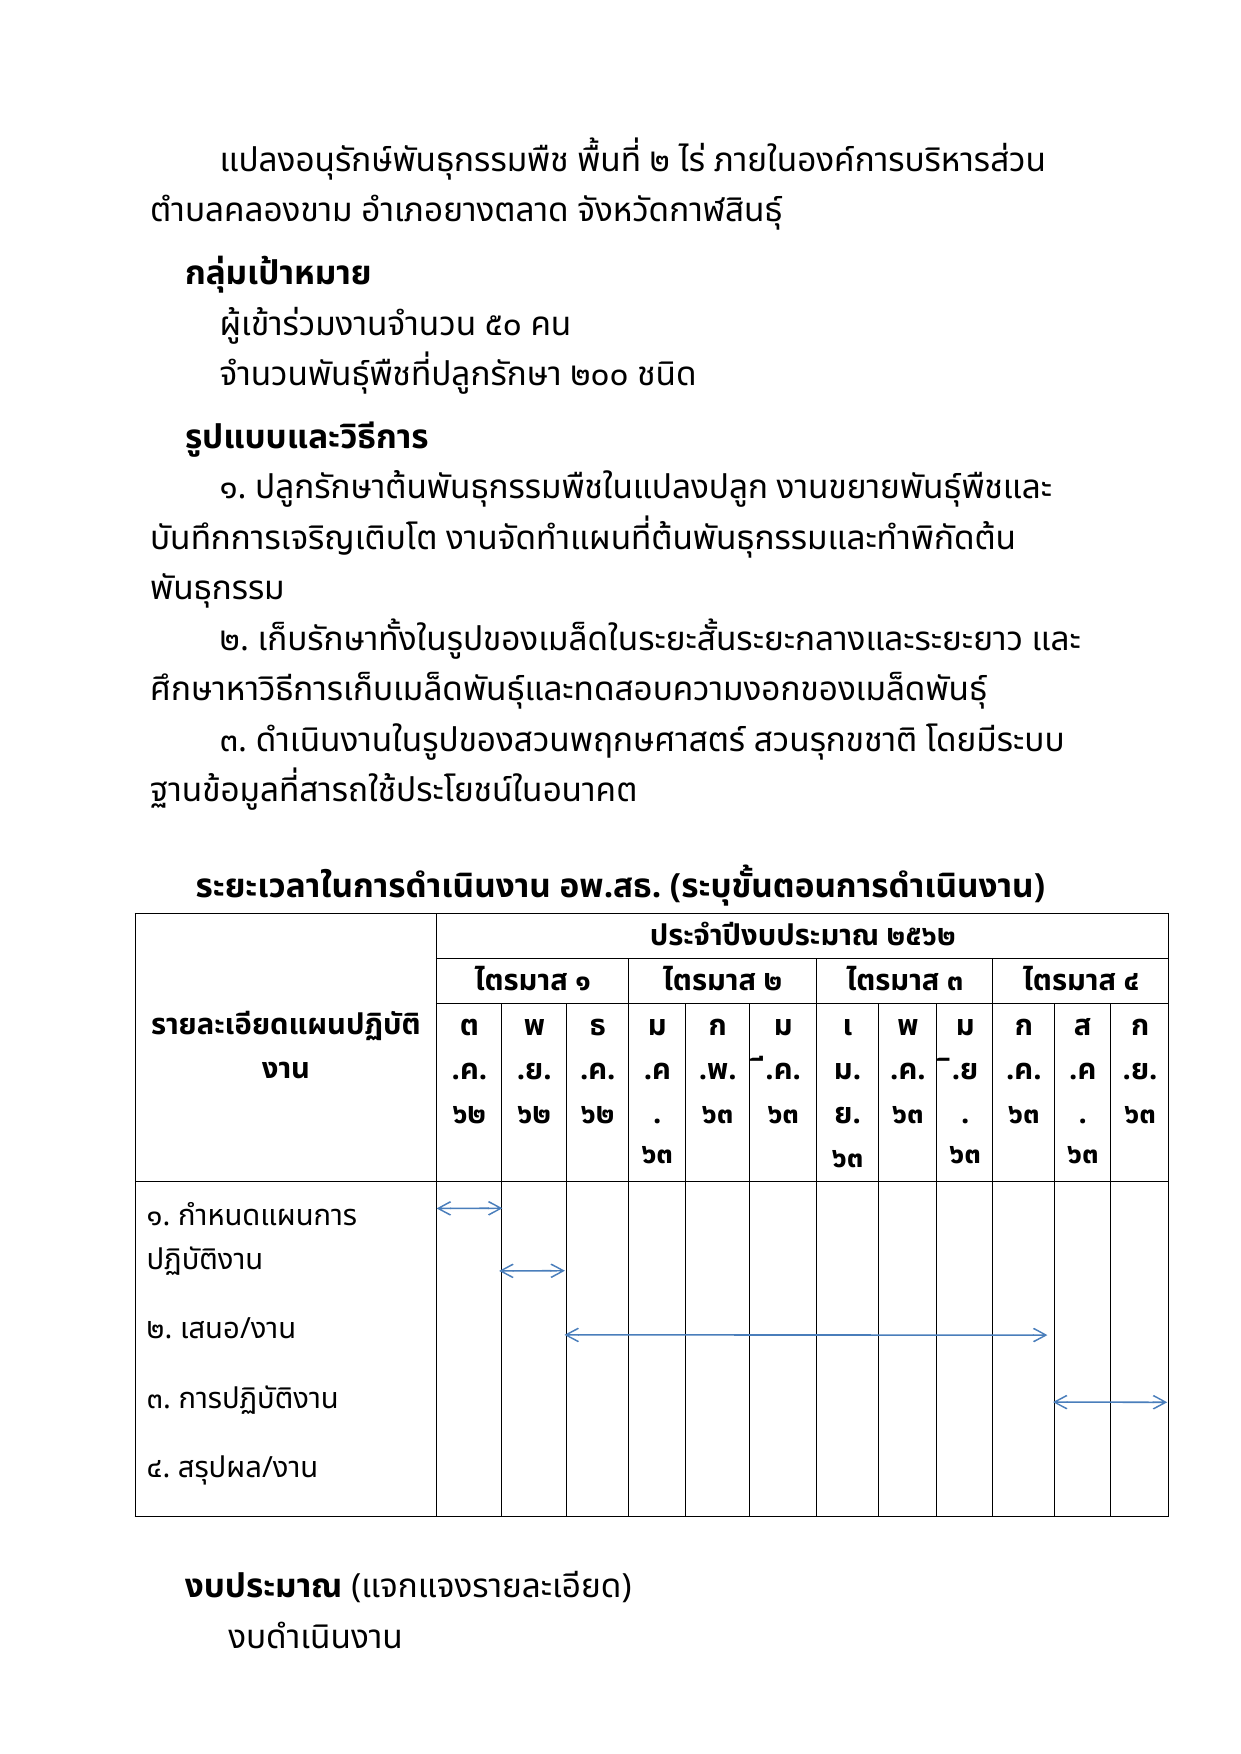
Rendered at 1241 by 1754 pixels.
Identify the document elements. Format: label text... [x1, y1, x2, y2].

text ระยะเวลาในการดำเนินงาน อพ.สธ. (ระบุขั้นตอนการดำเนินงาน) [150, 862, 1090, 913]
table_cell ๑. กำหนดแผนการปฏิบัติงาน ๒. เสนอ/งาน ๓. การปฏิบัติงาน ๔. สรุปผล/งาน [136, 1182, 436, 1516]
table_cell ต.ค. ๖๒ [437, 1004, 501, 1181]
table_header ประจำปีงบประมาณ ๒๕๖๒ [437, 914, 1168, 958]
table_cell ไตรมาส ๑ [437, 959, 628, 1003]
table_cell [437, 1182, 501, 1207]
table_cell [1055, 1182, 1110, 1401]
text แปลงอนุรักษ์พันธุกรรมพืช พื้นที่ ๒ ไร่ ภายในองค์การบริหารส่วนตำบลคลองขาม อำเภอยางตลาด จังหวัดกาฬสินธุ์ [150, 136, 1090, 237]
table_cell [817, 1336, 878, 1516]
table_cell [1055, 1403, 1110, 1516]
table_cell [686, 1182, 749, 1334]
table_cell มิ.ย. ๖๓ [937, 1004, 992, 1181]
text ๒. เก็บรักษาทั้งในรูปของเมล็ดในระยะสั้นระยะกลางและระยะยาว และศึกษาหาวิธีการเก็บเมล็ดพันธุ์และทดสอบความงอกของเมล็ดพันธุ์ [150, 615, 1090, 716]
text กลุ่มเป้าหมาย [150, 249, 1090, 299]
table_cell เม.ย. ๖๓ [817, 1004, 878, 1181]
table_cell [937, 1336, 992, 1516]
table_cell [1111, 1182, 1168, 1402]
table_cell [879, 1336, 936, 1516]
table_cell ไตรมาส ๔ [993, 959, 1168, 1003]
table_cell [629, 1336, 685, 1516]
table_cell พ.ค. ๖๓ [879, 1004, 936, 1181]
table_cell [437, 1210, 501, 1516]
text รูปแบบและวิธีการ [150, 413, 1090, 463]
table_cell ไตรมาส ๒ [629, 959, 816, 1003]
text ๓. ดำเนินงานในรูปของสวนพฤกษศาสตร์ สวนรุกขชาติ โดยมีระบบฐานข้อมูลที่สารถใช้ประโยชน์ในอนาคต [150, 716, 1090, 817]
table_cell [750, 1182, 816, 1334]
table_header รายละเอียดแผนปฏิบัติงาน [136, 914, 436, 1181]
table_cell [686, 1336, 749, 1516]
table_cell [629, 1182, 685, 1334]
text ๑. ปลูกรักษาต้นพันธุกรรมพืชในแปลงปลูก งานขยายพันธุ์พืชและบันทึกการเจริญเติบโต งานจัดทำแผนที่ต้นพันธุกรรมและทำพิกัดต้นพันธุกรรม [150, 463, 1090, 615]
text งบประมาณ (แจกแจงรายละเอียด) [150, 1562, 1090, 1613]
table_cell ธ.ค. ๖๒ [567, 1004, 628, 1181]
table_cell ส.ค. ๖๓ [1055, 1004, 1110, 1181]
table_cell [1111, 1403, 1168, 1516]
text จำนวนพันธุ์พืชที่ปลูกรักษา ๒๐๐ ชนิด [150, 350, 1090, 400]
table_cell [567, 1336, 628, 1516]
table_cell [502, 1182, 566, 1516]
table_cell พ.ย. ๖๒ [502, 1004, 566, 1181]
table_cell [993, 1182, 1054, 1516]
table_cell [937, 1182, 992, 1334]
table_cell [817, 1182, 878, 1334]
table_cell มี.ค. ๖๓ [750, 1004, 816, 1181]
table_cell ก.ค. ๖๓ [993, 1004, 1054, 1181]
text ผู้เข้าร่วมงานจำนวน ๕๐ คน [150, 299, 1090, 350]
table_cell [567, 1182, 628, 1334]
table_cell [750, 1336, 816, 1516]
table_cell ม.ค. ๖๓ [629, 1004, 685, 1181]
text งบดำเนินงาน [150, 1613, 1090, 1663]
table_cell ก.ย. ๖๓ [1111, 1004, 1168, 1181]
table_cell ก.พ. ๖๓ [686, 1004, 749, 1181]
table_cell ไตรมาส ๓ [817, 959, 992, 1003]
table_cell [879, 1182, 936, 1334]
